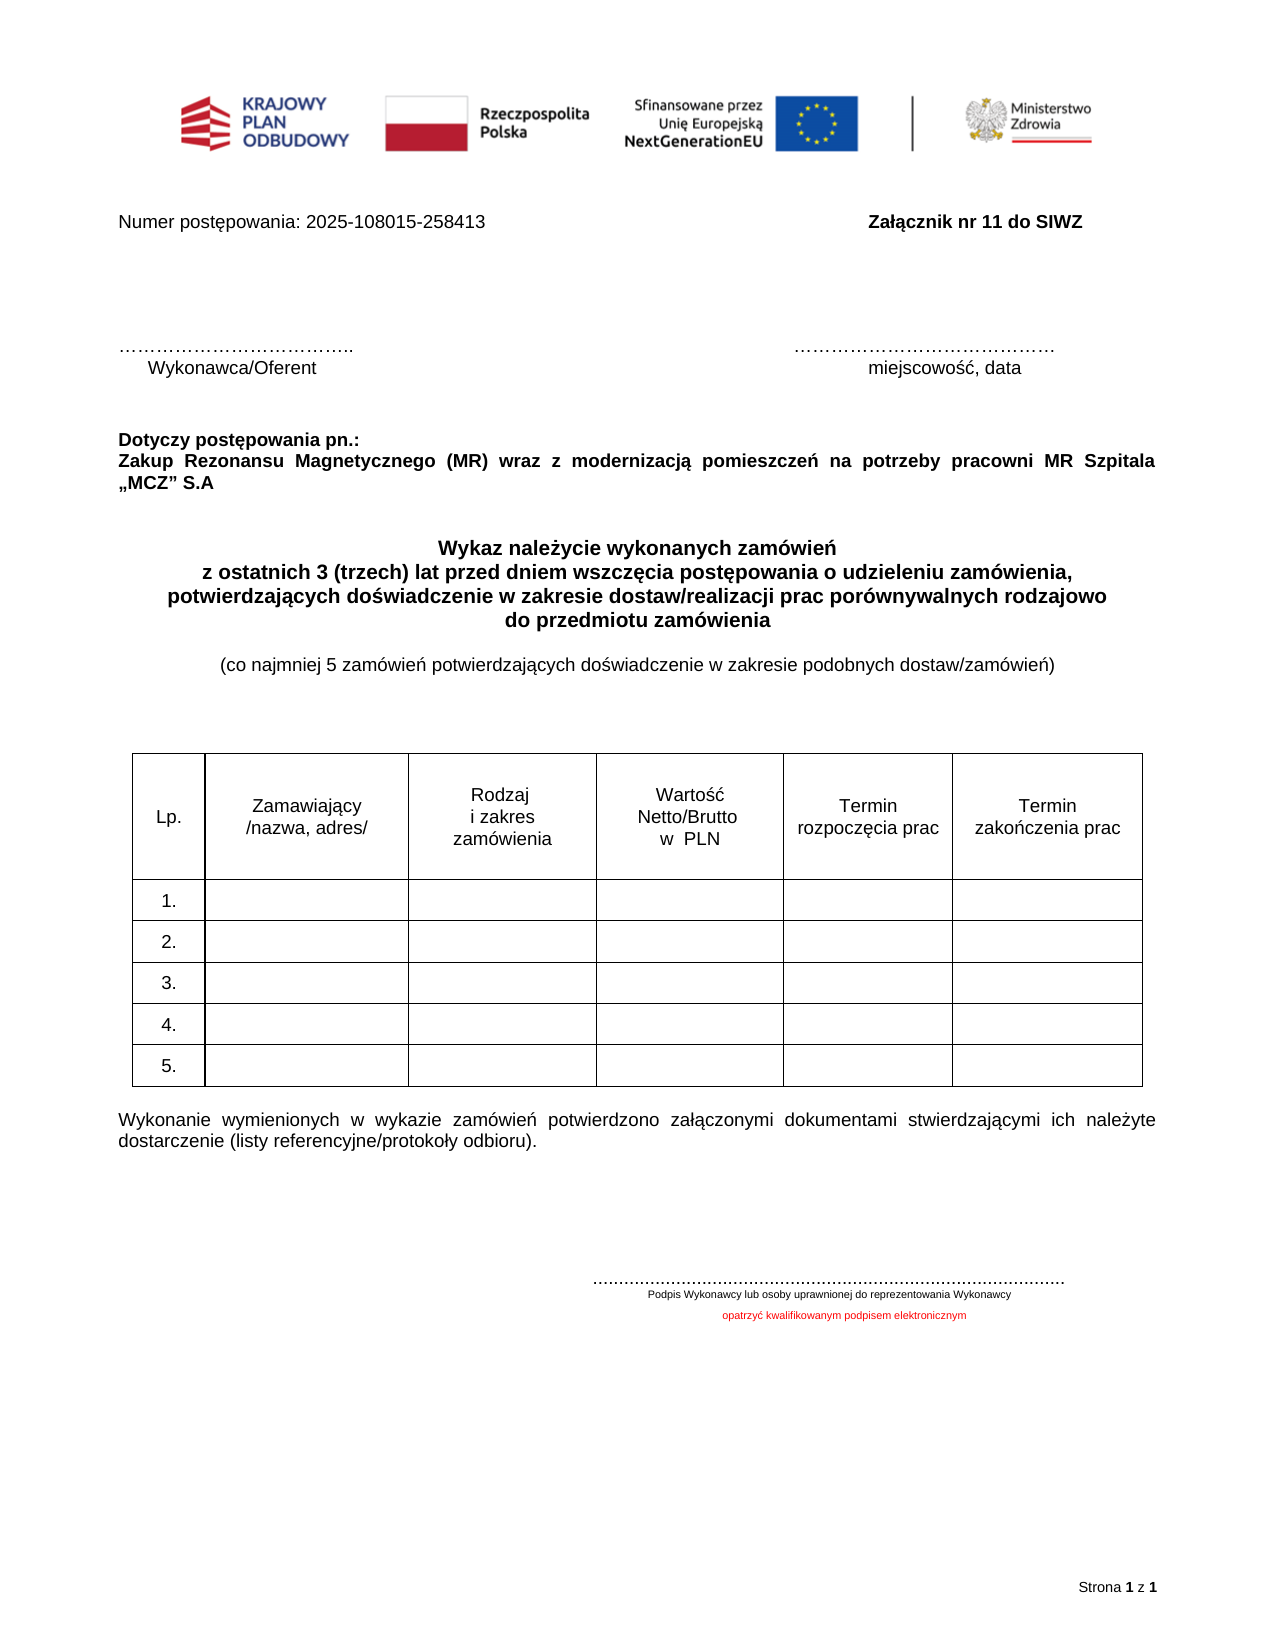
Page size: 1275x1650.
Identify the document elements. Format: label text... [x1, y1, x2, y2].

text (co najmniej 5 zamówień potwierdzających doświadczenie w zakresie podobnych dostaw/zamówień) [118, 654, 1157, 675]
text z ostatnich 3 (trzech) lat przed dniem wszczęcia postępowania o udzieleniu zamówienia, potwierdzających doświadczenie w zakresie dostaw/realizacji prac porównywalnych rodzajowo do przedmiotu zamówienia [118, 560, 1157, 632]
table_header Lp. [133, 754, 204, 879]
table_cell 5. [133, 1045, 204, 1086]
table_cell [409, 963, 596, 1003]
table_cell [409, 921, 596, 962]
table_cell [206, 880, 408, 920]
table_cell 3. [133, 963, 204, 1003]
table_cell [597, 1004, 783, 1044]
table_header Rodzaj i zakres zamówienia [409, 754, 596, 879]
table_cell [206, 963, 408, 1003]
text Podpis Wykonawcy lub osoby uprawnionej do reprezentowania Wykonawcy [502, 1288, 1157, 1309]
table_cell [784, 1004, 952, 1044]
table_cell [597, 921, 783, 962]
text Wykonanie wymienionych w wykazie zamówień potwierdzono załączonymi dokumentami stwierdzającymi ich należyte dostarczenie (listy referencyjne/protokoły odbioru). [118, 1108, 1157, 1151]
table_cell [953, 880, 1142, 920]
table_cell [784, 963, 952, 1003]
table_cell [597, 963, 783, 1003]
text Wykaz należycie wykonanych zamówień [118, 536, 1157, 560]
table_header Zamawiający /nazwa, adres/ [206, 754, 408, 879]
text Dotyczy postępowania pn.: [118, 428, 1157, 450]
table_cell [206, 1004, 408, 1044]
text Zakup Rezonansu Magnetycznego (MR) wraz z modernizacją pomieszczeń na potrzeby pracowni MR Szpitala „MCZ” S.A [118, 450, 1157, 493]
table_cell [597, 1045, 783, 1086]
table_cell [206, 921, 408, 962]
table_header Wartość Netto/Brutto w PLN [597, 754, 783, 879]
table_cell [953, 1045, 1142, 1086]
table_cell [409, 1004, 596, 1044]
table_header Termin zakończenia prac [953, 754, 1142, 879]
table_cell 1. [133, 880, 204, 920]
table_cell [784, 1045, 952, 1086]
table_cell [409, 1045, 596, 1086]
table_cell [597, 880, 783, 920]
table_cell [953, 1004, 1142, 1044]
picture [164, 73, 1111, 168]
table_cell [206, 1045, 408, 1086]
table_header Termin rozpoczęcia prac [784, 754, 952, 879]
table_cell 2. [133, 921, 204, 962]
table_cell [409, 880, 596, 920]
text ……………………………….. …………………………………… [118, 335, 1157, 356]
table_cell 4. [133, 1004, 204, 1044]
text Wykonawca/Oferent miejscowość, data [118, 356, 1157, 378]
text ........................................................................................... [502, 1266, 1157, 1288]
table_cell [953, 921, 1142, 962]
table_cell [784, 880, 952, 920]
table_cell [784, 921, 952, 962]
text opatrzyć kwalifikowanym podpisem elektronicznym [502, 1309, 1186, 1331]
table_cell [953, 963, 1142, 1003]
